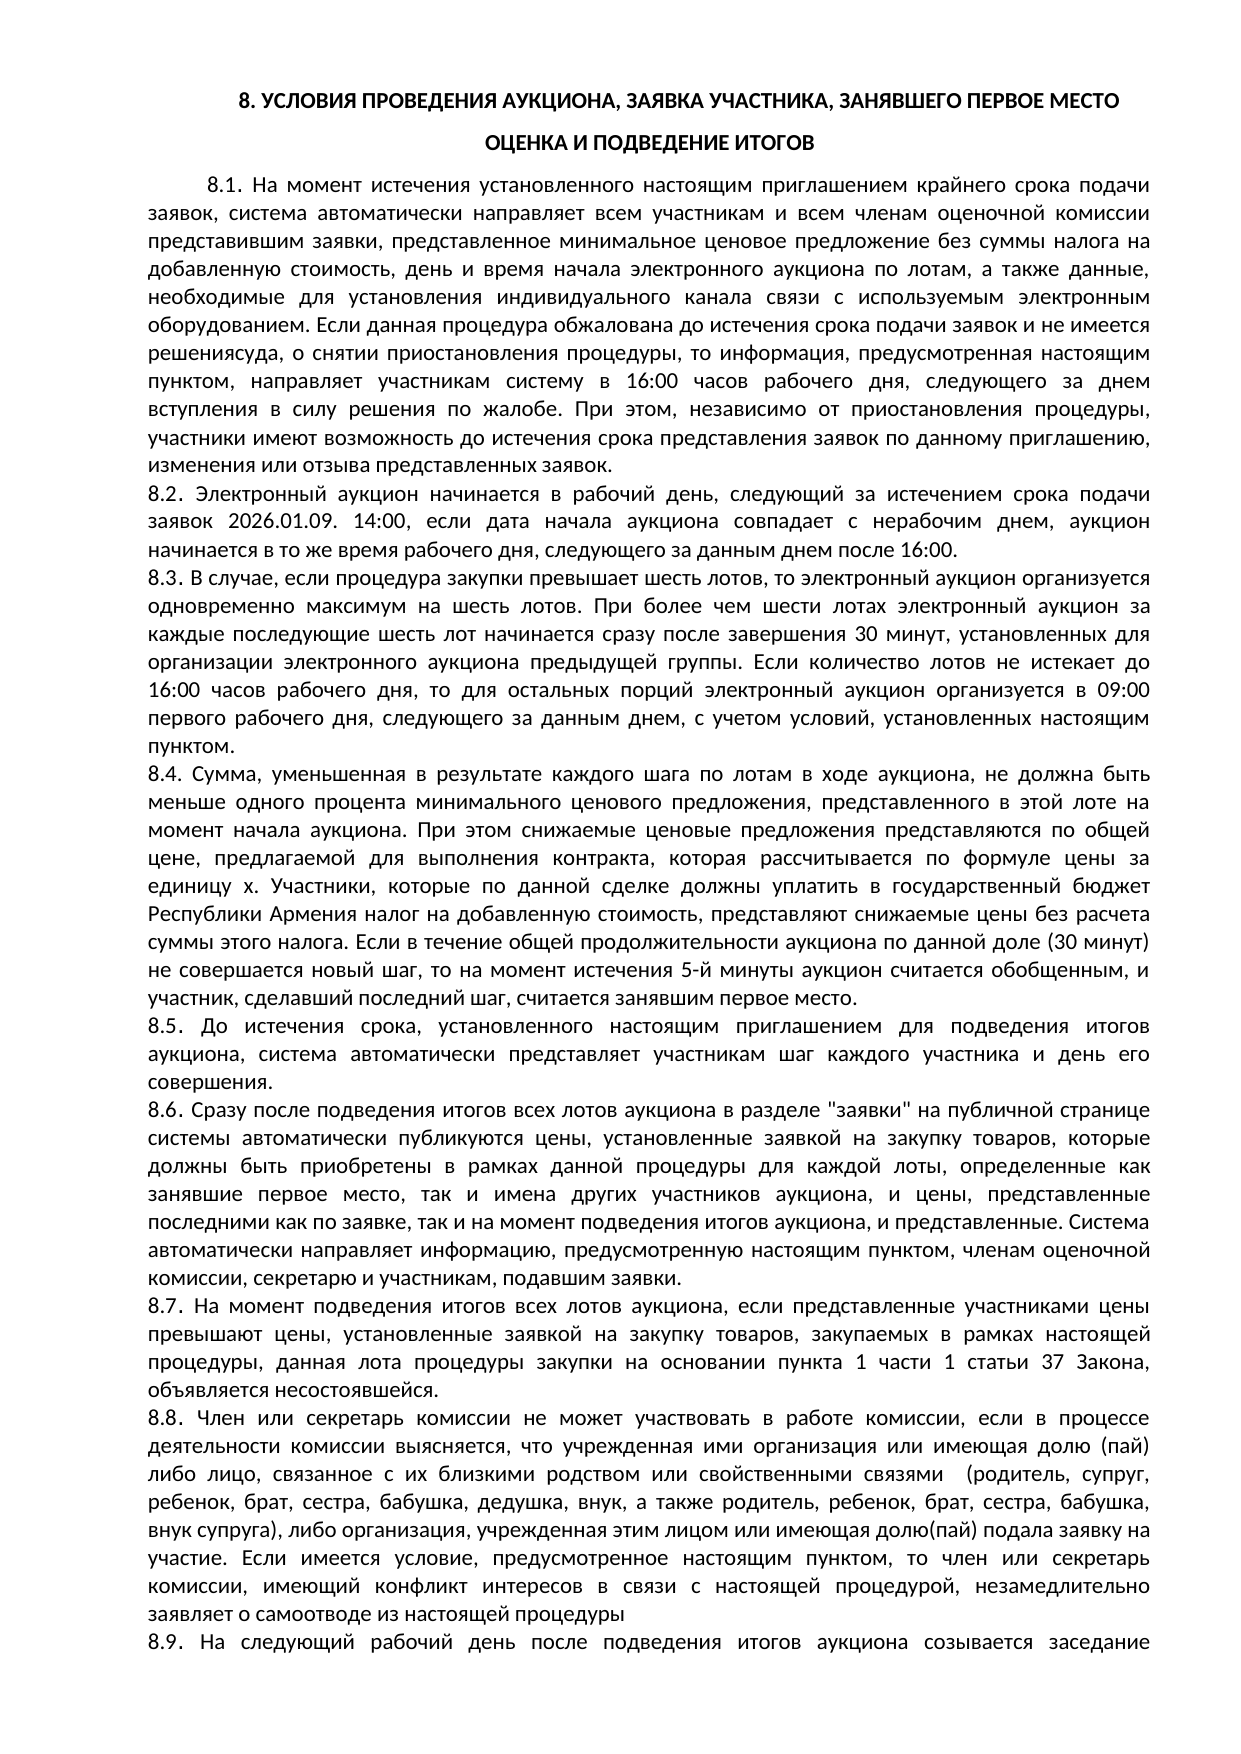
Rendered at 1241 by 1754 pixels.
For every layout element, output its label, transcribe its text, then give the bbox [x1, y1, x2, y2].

text 8.1․ На момент истечения установленного настоящим приглашением крайнего срока подачи заявок, система автоматически направляет всем участникам и всем членам оценочной комиссии представившим заявки, представленное минимальное ценовое предложение без суммы налога на добавленную стоимость, день и время начала электронного аукциона по лотам, а также данные, необходимые для установления индивидуального канала связи с используемым электронным оборудованием. Если данная процедура обжалована до истечения срока подачи заявок и не имеется решениясуда, о снятии приостановления процедуры, то информация, предусмотренная настоящим пунктом, направляет участникам систему в 16:00 часов рабочего дня, следующего за днем вступления в силу решения по жалобе. При этом, независимо от приостановления процедуры, участники имеют возможность до истечения срока представления заявок по данному приглашению, изменения или отзыва представленных заявок. [148, 170, 1152, 479]
text 8.8․ Член или секретарь комиссии не может участвовать в работе комиссии, если в процессе деятельности комиссии выясняется, что учрежденная ими организация или имеющая долю (пай) либо лицо, связанное с их близкими родством или свойственными связями (родитель, супруг, ребенок, брат, сестра, бабушка, дедушка, внук, а также родитель, ребенок, брат, сестра, бабушка, внук супруга), либо организация, учрежденная этим лицом или имеющая долю(пай) подала заявку на участие. Если имеется условие, предусмотренное настоящим пунктом, то член или секретарь комиссии, имеющий конфликт интересов в связи с настоящей процедурой, незамедлительно заявляет о самоотводе из настоящей процедуры [148, 1403, 1152, 1627]
text 8.6․ Сразу после подведения итогов всех лотов аукциона в разделе "заявки" на публичной странице системы автоматически публикуются цены, установленные заявкой на закупку товаров, которые должны быть приобретены в рамках данной процедуры для каждой лоты, определенные как занявшие первое место, так и имена других участников аукциона, и цены, представленные последними как по заявке, так и на момент подведения итогов аукциона, и представленные. Система автоматически направляет информацию, предусмотренную настоящим пунктом, членам оценочной комиссии, секретарю и участникам, подавшим заявки. [148, 1095, 1152, 1291]
text 8.7․ На момент подведения итогов всех лотов аукциона, если представленные участниками цены превышают цены, установленные заявкой на закупку товаров, закупаемых в рамках настоящей процедуры, данная лота процедуры закупки на основании пункта 1 части 1 статьи 37 Закона, объявляется несостоявшейся. [148, 1291, 1152, 1403]
text 8. УСЛОВИЯ ПРОВЕДЕНИЯ АУКЦИОНА, ЗАЯВКА УЧАСТНИКА, ЗАНЯВШЕГО ПЕРВОЕ МЕСТО ОЦЕНКА И ПОДВЕДЕНИЕ ИТОГОВ [148, 86, 1152, 156]
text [148, 1627, 1152, 1656]
text 8.5․ До истечения срока, установленного настоящим приглашением для подведения итогов аукциона, система автоматически представляет участникам шаг каждого участника и день его совершения. [148, 1011, 1152, 1095]
text 8.3․ В случае, если процедура закупки превышает шесть лотов, то электронный аукцион организуется одновременно максимум на шесть лотов. При более чем шести лотах электронный аукцион за каждые последующие шесть лот начинается сразу после завершения 30 минут, установленных для организации электронного аукциона предыдущей группы. Если количество лотов не истекает до 16:00 часов рабочего дня, то для остальных порций электронный аукцион организуется в 09:00 первого рабочего дня, следующего за данным днем, с учетом условий, установленных настоящим пунктом. [148, 563, 1152, 759]
text 8.4. Сумма, уменьшенная в результате каждого шага по лотам в ходе аукциона, не должна быть меньше одного процента минимального ценового предложения, представленного в этой лоте на момент начала аукциона. При этом снижаемые ценовые предложения представляются по общей цене, предлагаемой для выполнения контракта, которая рассчитывается по формуле цены за единицу x. Участники, которые по данной сделке должны уплатить в государственный бюджет Республики Армения налог на добавленную стоимость, представляют снижаемые цены без расчета суммы этого налога. Если в течение общей продолжительности аукциона по данной доле (30 минут) не совершается новый шаг, то на момент истечения 5-й минуты аукцион считается обобщенным, и участник, сделавший последний шаг, считается занявшим первое место. [148, 759, 1152, 1011]
text 8.2․ Электронный аукцион начинается в рабочий день, следующий за истечением срока подачи заявок 2026.01.09. 14:00 , если дата начала аукциона совпадает с нерабочим днем, аукцион начинается в то же время рабочего дня, следующего за данным днем после 16:00. [148, 479, 1152, 563]
